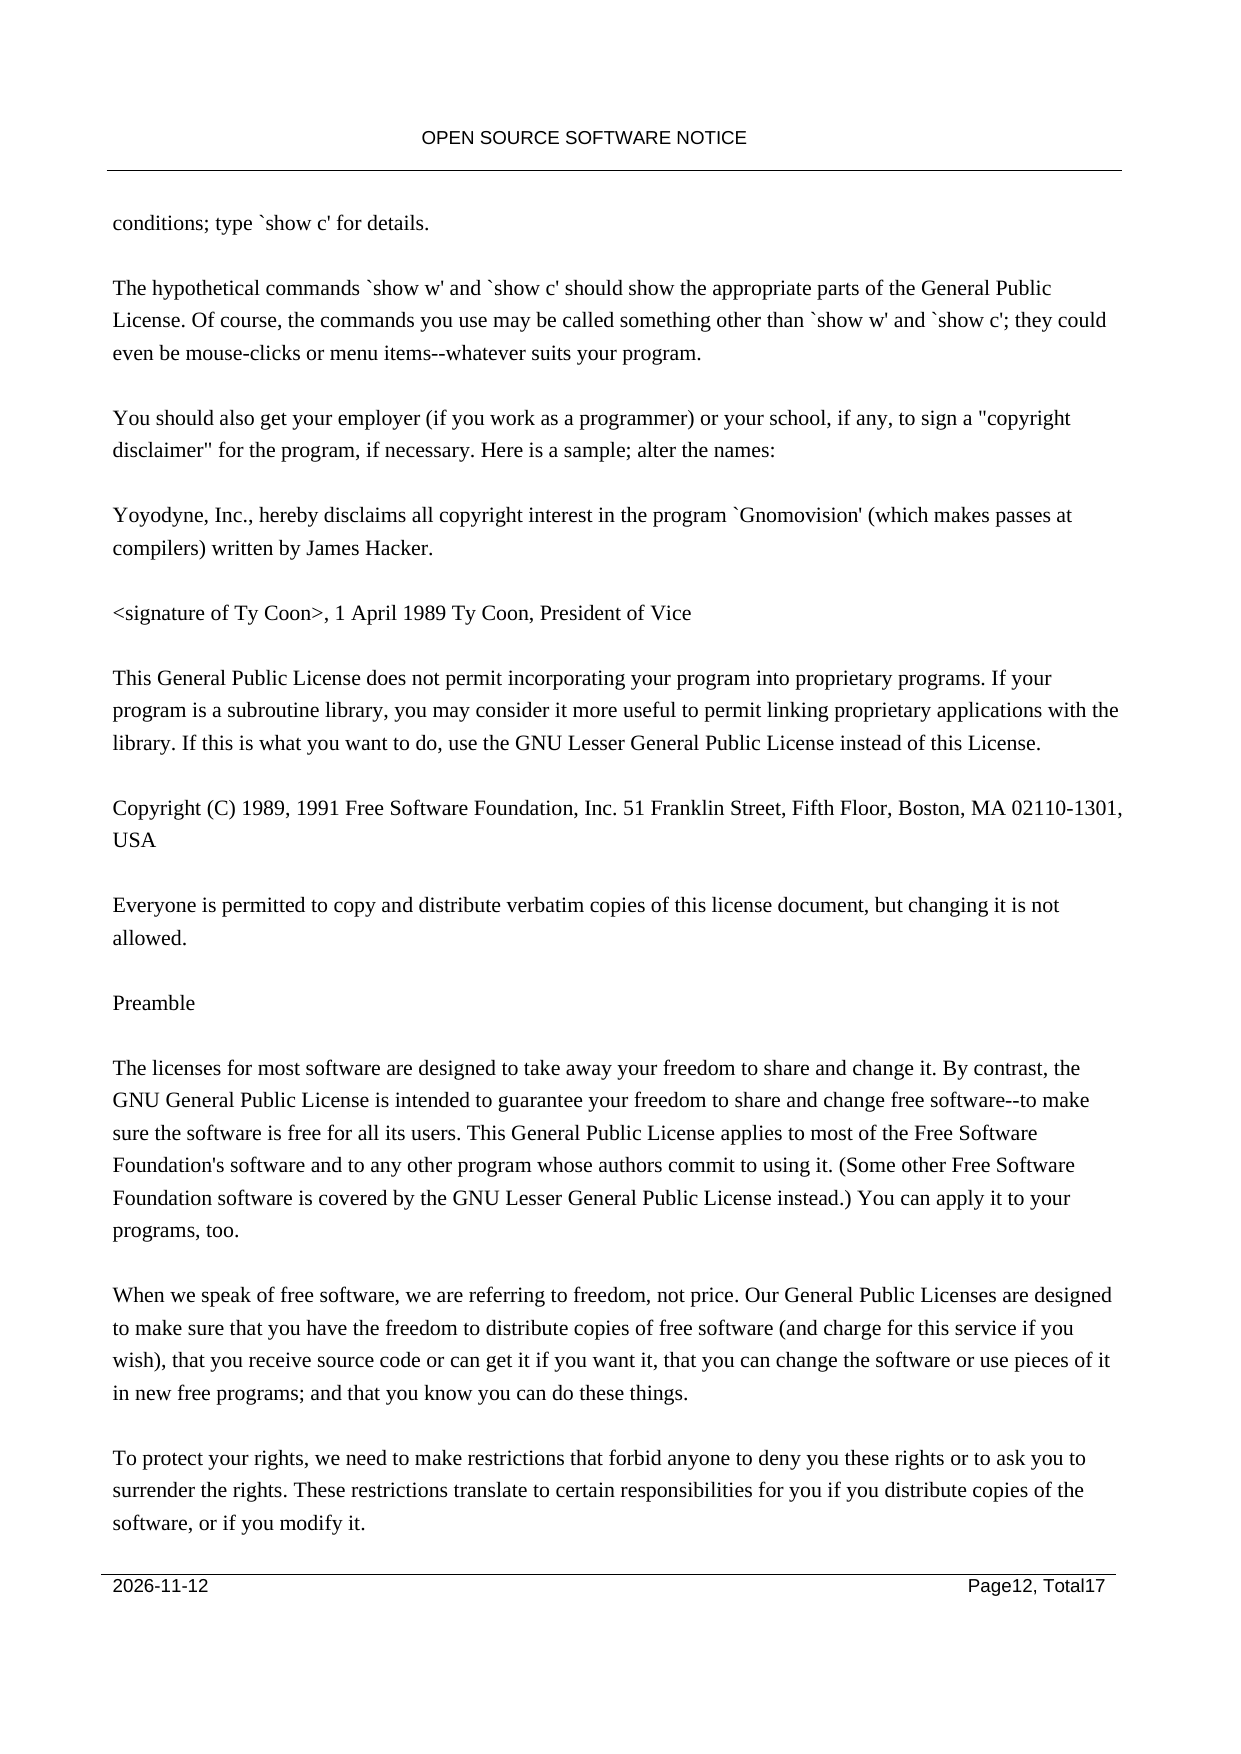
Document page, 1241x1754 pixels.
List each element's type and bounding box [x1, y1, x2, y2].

text [112, 206, 1128, 1539]
